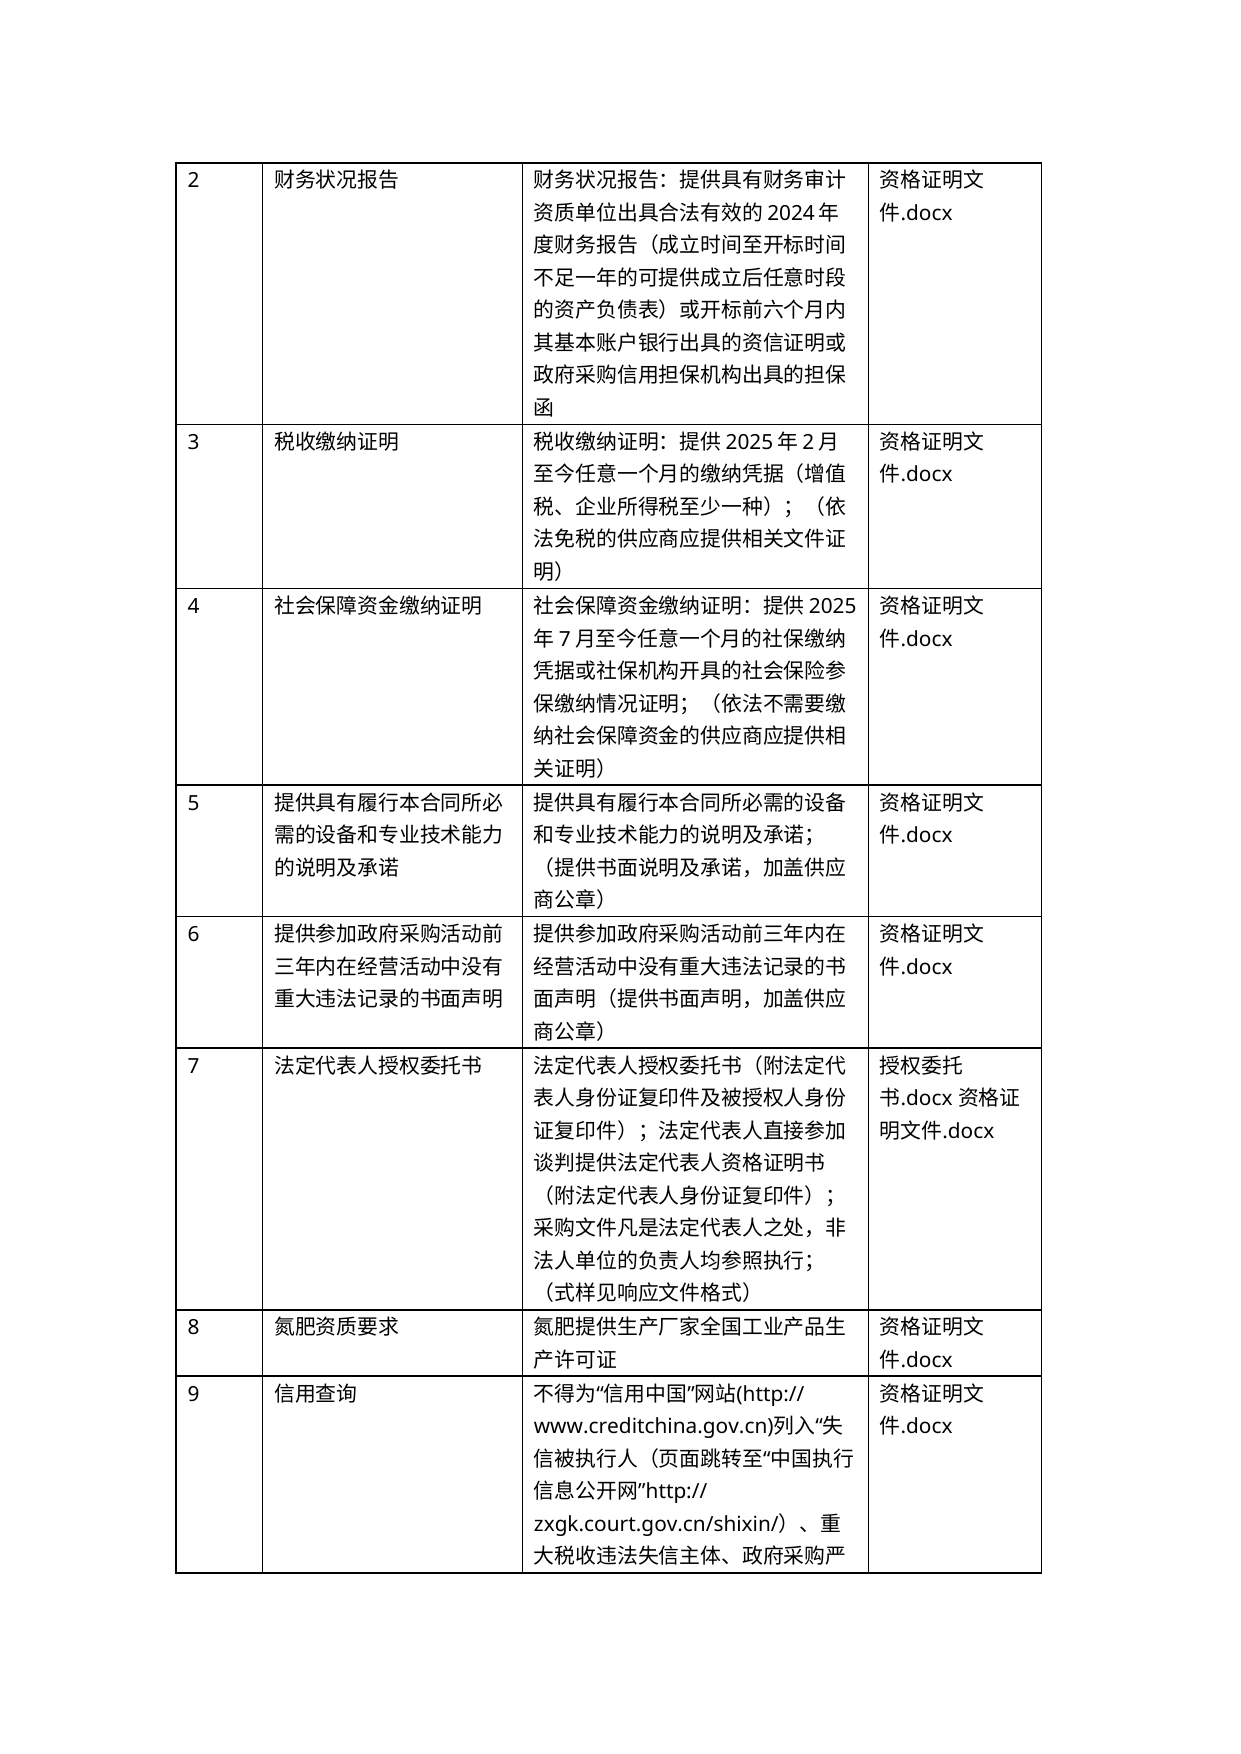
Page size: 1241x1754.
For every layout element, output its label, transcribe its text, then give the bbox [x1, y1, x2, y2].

table_cell 3 [177, 425, 262, 588]
table_cell 资格证明文件.docx [869, 917, 1041, 1047]
table_cell 资格证明文件.docx [869, 786, 1041, 916]
table_cell 资格证明文件.docx [869, 1377, 1041, 1572]
table_cell 提供参加政府采购活动前三年内在经营活动中没有重大违法记录的书面声明 [263, 917, 522, 1047]
table_cell 6 [177, 917, 262, 1047]
table_cell 8 [177, 1311, 262, 1375]
table_cell 财务状况报告 [263, 164, 522, 423]
table_cell 7 [177, 1049, 262, 1309]
table_cell 税收缴纳证明 [263, 425, 522, 588]
table_cell 氮肥资质要求 [263, 1311, 522, 1375]
table_cell 社会保障资金缴纳证明 [263, 589, 522, 784]
table_cell 资格证明文件.docx [869, 164, 1041, 423]
table_cell 法定代表人授权委托书（附法定代表人身份证复印件及被授权人身份证复印件）；法定代表人直接参加谈判提供法定代表人资格证明书（附法定代表人身份证复印件）；采购文件凡是法定代表人之处，非法人单位的负责人均参照执行；（式样见响应文件格式） [523, 1049, 868, 1309]
table_cell 提供具有履行本合同所必需的设备和专业技术能力的说明及承诺 [263, 786, 522, 916]
table_cell 税收缴纳证明：提供2025年2月至今任意一个月的缴纳凭据（增值税、企业所得税至少一种）；（依法免税的供应商应提供相关文件证明） [523, 425, 868, 588]
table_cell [523, 1377, 868, 1572]
table_cell 9 [177, 1377, 262, 1572]
table_cell 提供参加政府采购活动前三年内在经营活动中没有重大违法记录的书面声明（提供书面声明，加盖供应商公章） [523, 917, 868, 1047]
table_cell 信用查询 [263, 1377, 522, 1572]
table_cell 资格证明文件.docx [869, 425, 1041, 588]
table_cell 资格证明文件.docx [869, 1311, 1041, 1375]
table_cell 4 [177, 589, 262, 784]
table_cell 资格证明文件.docx [869, 589, 1041, 784]
table_cell 社会保障资金缴纳证明：提供2025年7月至今任意一个月的社保缴纳凭据或社保机构开具的社会保险参保缴纳情况证明；（依法不需要缴纳社会保障资金的供应商应提供相关证明） [523, 589, 868, 784]
table_cell 法定代表人授权委托书 [263, 1049, 522, 1309]
table_cell 财务状况报告：提供具有财务审计资质单位出具合法有效的2024年度财务报告（成立时间至开标时间不足一年的可提供成立后任意时段的资产负债表）或开标前六个月内其基本账户银行出具的资信证明或政府采购信用担保机构出具的担保函 [523, 164, 868, 423]
table_cell 5 [177, 786, 262, 916]
table_cell 授权委托书.docx 资格证明文件.docx [869, 1049, 1041, 1309]
table_cell 提供具有履行本合同所必需的设备和专业技术能力的说明及承诺；（提供书面说明及承诺，加盖供应商公章） [523, 786, 868, 916]
table_cell 氮肥提供生产厂家全国工业产品生产许可证 [523, 1311, 868, 1375]
table_cell 2 [177, 164, 262, 423]
